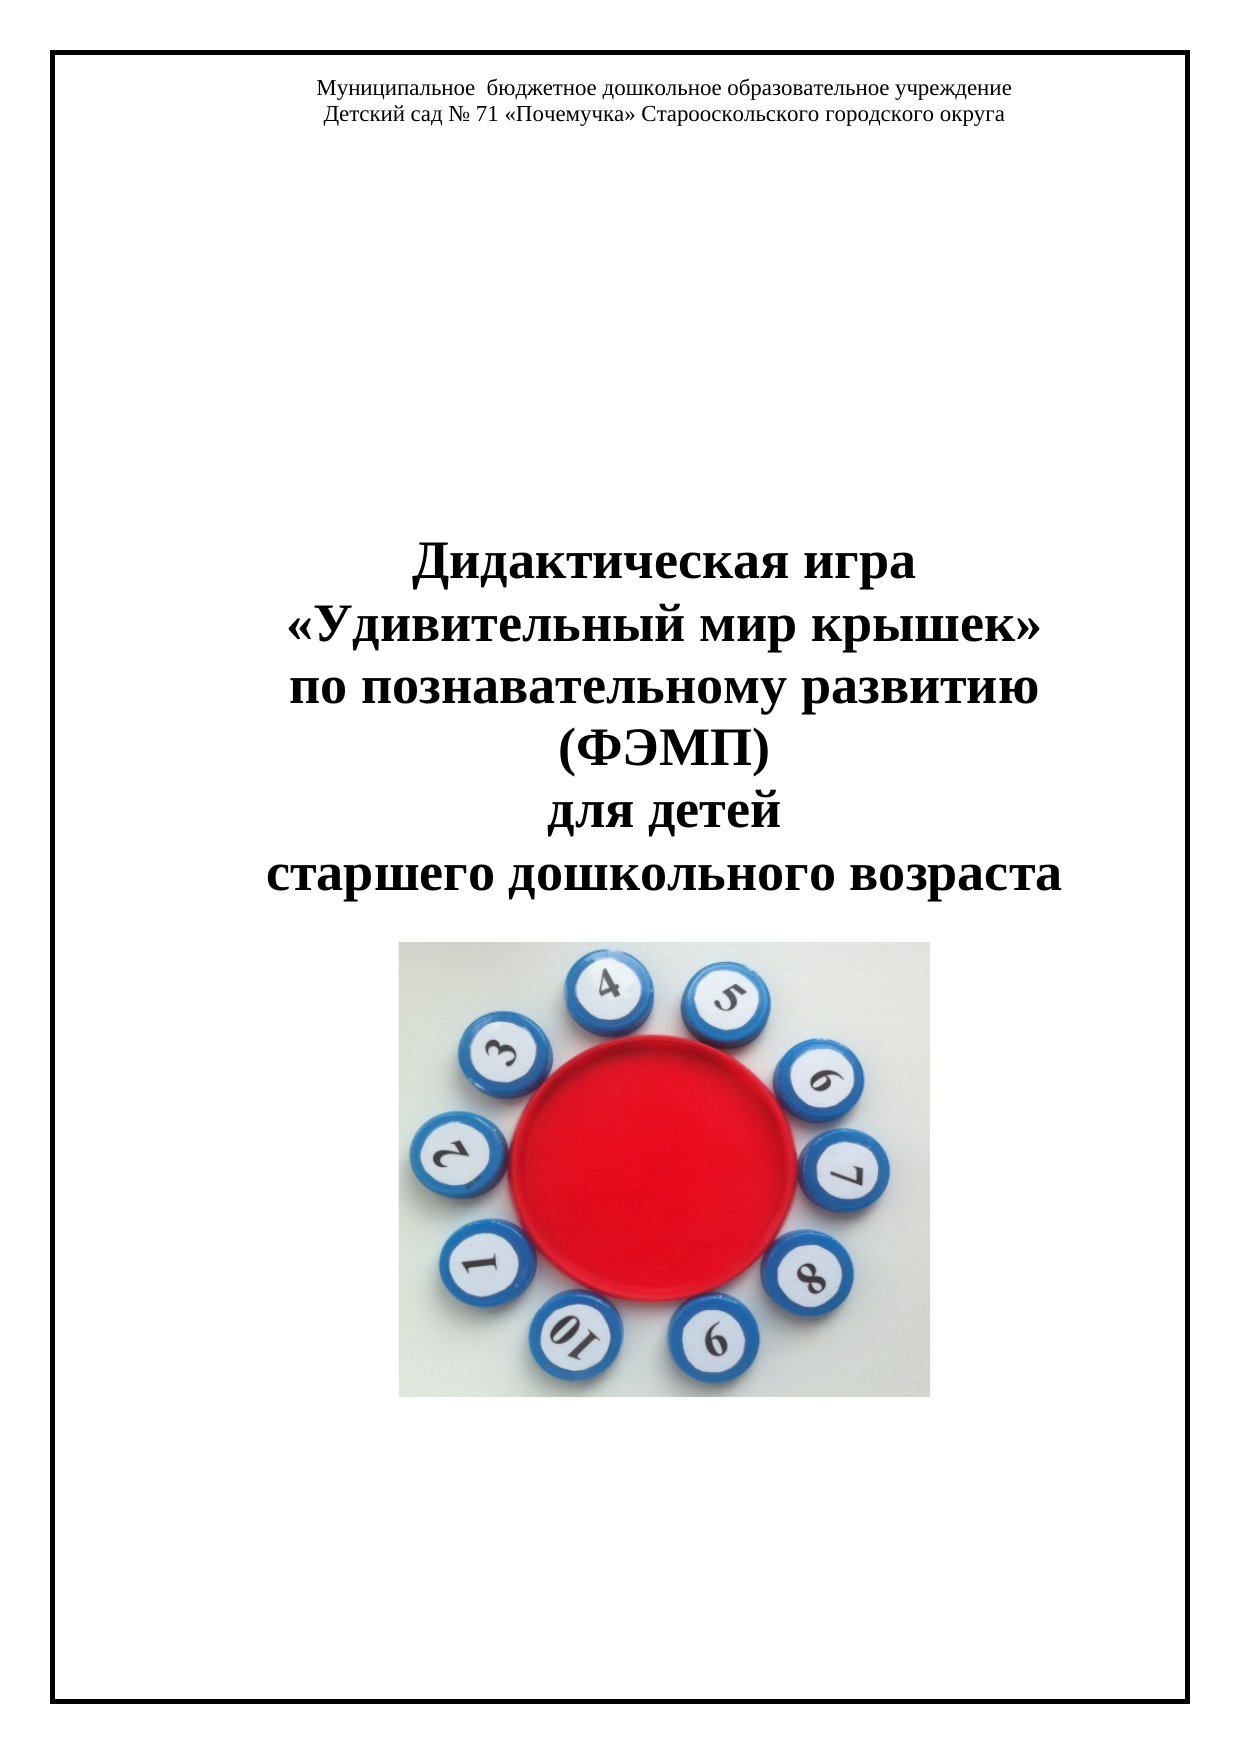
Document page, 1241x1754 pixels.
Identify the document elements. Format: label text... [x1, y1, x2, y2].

text по познавательному развитию (ФЭМП) [177, 653, 1152, 777]
text Дидактическая игра [177, 528, 1152, 591]
picture [398, 942, 931, 1397]
text старшего дошкольного возраста [177, 840, 1152, 902]
text для детей [177, 777, 1152, 840]
text «Удивительный мир крышек» [177, 591, 1152, 653]
